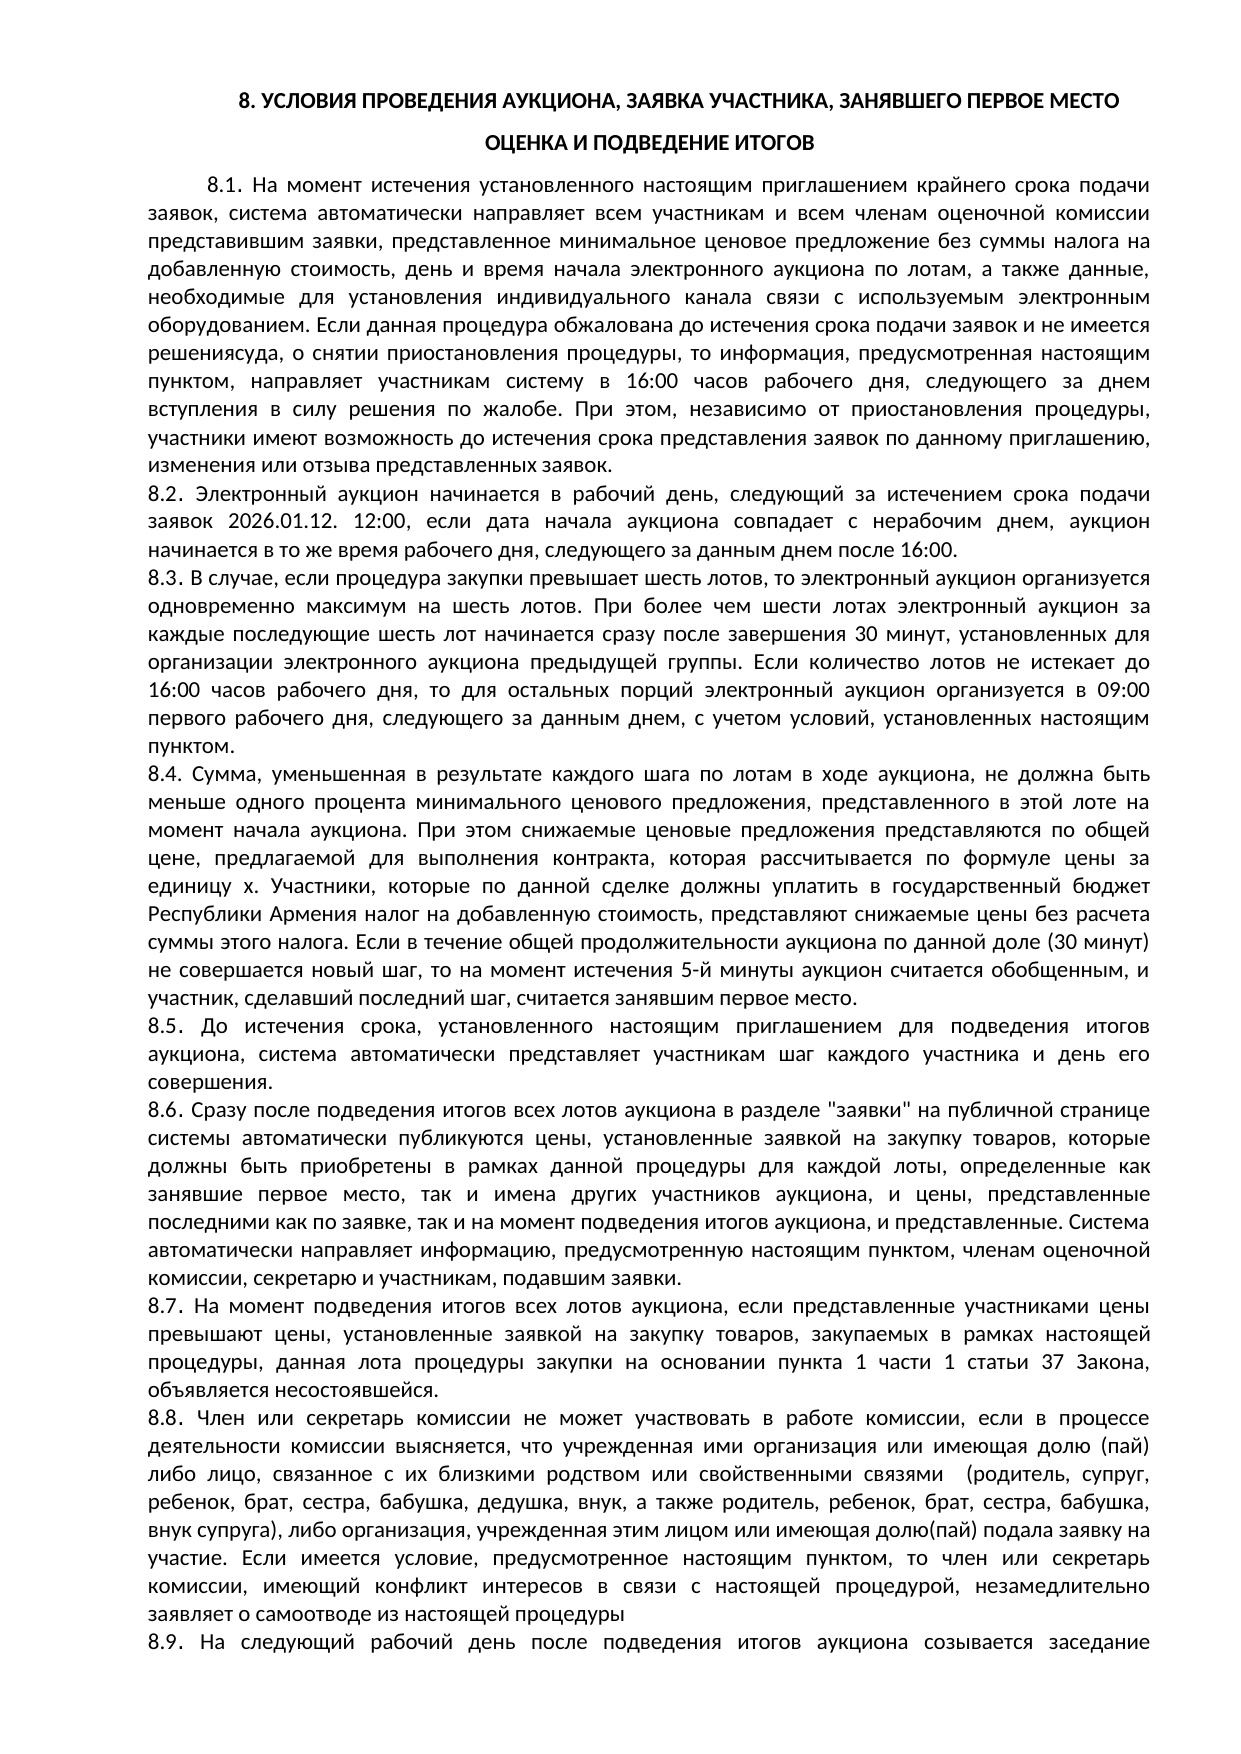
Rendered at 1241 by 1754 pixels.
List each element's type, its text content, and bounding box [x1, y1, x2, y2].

text 8. УСЛОВИЯ ПРОВЕДЕНИЯ АУКЦИОНА, ЗАЯВКА УЧАСТНИКА, ЗАНЯВШЕГО ПЕРВОЕ МЕСТО ОЦЕНКА И ПОДВЕДЕНИЕ ИТОГОВ [148, 86, 1152, 156]
text 8.4. Сумма, уменьшенная в результате каждого шага по лотам в ходе аукциона, не должна быть меньше одного процента минимального ценового предложения, представленного в этой лоте на момент начала аукциона. При этом снижаемые ценовые предложения представляются по общей цене, предлагаемой для выполнения контракта, которая рассчитывается по формуле цены за единицу x. Участники, которые по данной сделке должны уплатить в государственный бюджет Республики Армения налог на добавленную стоимость, представляют снижаемые цены без расчета суммы этого налога. Если в течение общей продолжительности аукциона по данной доле (30 минут) не совершается новый шаг, то на момент истечения 5-й минуты аукцион считается обобщенным, и участник, сделавший последний шаг, считается занявшим первое место. [148, 759, 1152, 1011]
text 8.7․ На момент подведения итогов всех лотов аукциона, если представленные участниками цены превышают цены, установленные заявкой на закупку товаров, закупаемых в рамках настоящей процедуры, данная лота процедуры закупки на основании пункта 1 части 1 статьи 37 Закона, объявляется несостоявшейся. [148, 1291, 1152, 1403]
text 8.6․ Сразу после подведения итогов всех лотов аукциона в разделе "заявки" на публичной странице системы автоматически публикуются цены, установленные заявкой на закупку товаров, которые должны быть приобретены в рамках данной процедуры для каждой лоты, определенные как занявшие первое место, так и имена других участников аукциона, и цены, представленные последними как по заявке, так и на момент подведения итогов аукциона, и представленные. Система автоматически направляет информацию, предусмотренную настоящим пунктом, членам оценочной комиссии, секретарю и участникам, подавшим заявки. [148, 1095, 1152, 1291]
text 8.1․ На момент истечения установленного настоящим приглашением крайнего срока подачи заявок, система автоматически направляет всем участникам и всем членам оценочной комиссии представившим заявки, представленное минимальное ценовое предложение без суммы налога на добавленную стоимость, день и время начала электронного аукциона по лотам, а также данные, необходимые для установления индивидуального канала связи с используемым электронным оборудованием. Если данная процедура обжалована до истечения срока подачи заявок и не имеется решениясуда, о снятии приостановления процедуры, то информация, предусмотренная настоящим пунктом, направляет участникам систему в 16:00 часов рабочего дня, следующего за днем вступления в силу решения по жалобе. При этом, независимо от приостановления процедуры, участники имеют возможность до истечения срока представления заявок по данному приглашению, изменения или отзыва представленных заявок. [148, 170, 1152, 479]
text 8.2․ Электронный аукцион начинается в рабочий день, следующий за истечением срока подачи заявок 2026.01.12. 12:00 , если дата начала аукциона совпадает с нерабочим днем, аукцион начинается в то же время рабочего дня, следующего за данным днем после 16:00. [148, 479, 1152, 563]
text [148, 1627, 1152, 1656]
text 8.5․ До истечения срока, установленного настоящим приглашением для подведения итогов аукциона, система автоматически представляет участникам шаг каждого участника и день его совершения. [148, 1011, 1152, 1095]
text 8.8․ Член или секретарь комиссии не может участвовать в работе комиссии, если в процессе деятельности комиссии выясняется, что учрежденная ими организация или имеющая долю (пай) либо лицо, связанное с их близкими родством или свойственными связями (родитель, супруг, ребенок, брат, сестра, бабушка, дедушка, внук, а также родитель, ребенок, брат, сестра, бабушка, внук супруга), либо организация, учрежденная этим лицом или имеющая долю(пай) подала заявку на участие. Если имеется условие, предусмотренное настоящим пунктом, то член или секретарь комиссии, имеющий конфликт интересов в связи с настоящей процедурой, незамедлительно заявляет о самоотводе из настоящей процедуры [148, 1403, 1152, 1627]
text 8.3․ В случае, если процедура закупки превышает шесть лотов, то электронный аукцион организуется одновременно максимум на шесть лотов. При более чем шести лотах электронный аукцион за каждые последующие шесть лот начинается сразу после завершения 30 минут, установленных для организации электронного аукциона предыдущей группы. Если количество лотов не истекает до 16:00 часов рабочего дня, то для остальных порций электронный аукцион организуется в 09:00 первого рабочего дня, следующего за данным днем, с учетом условий, установленных настоящим пунктом. [148, 563, 1152, 759]
